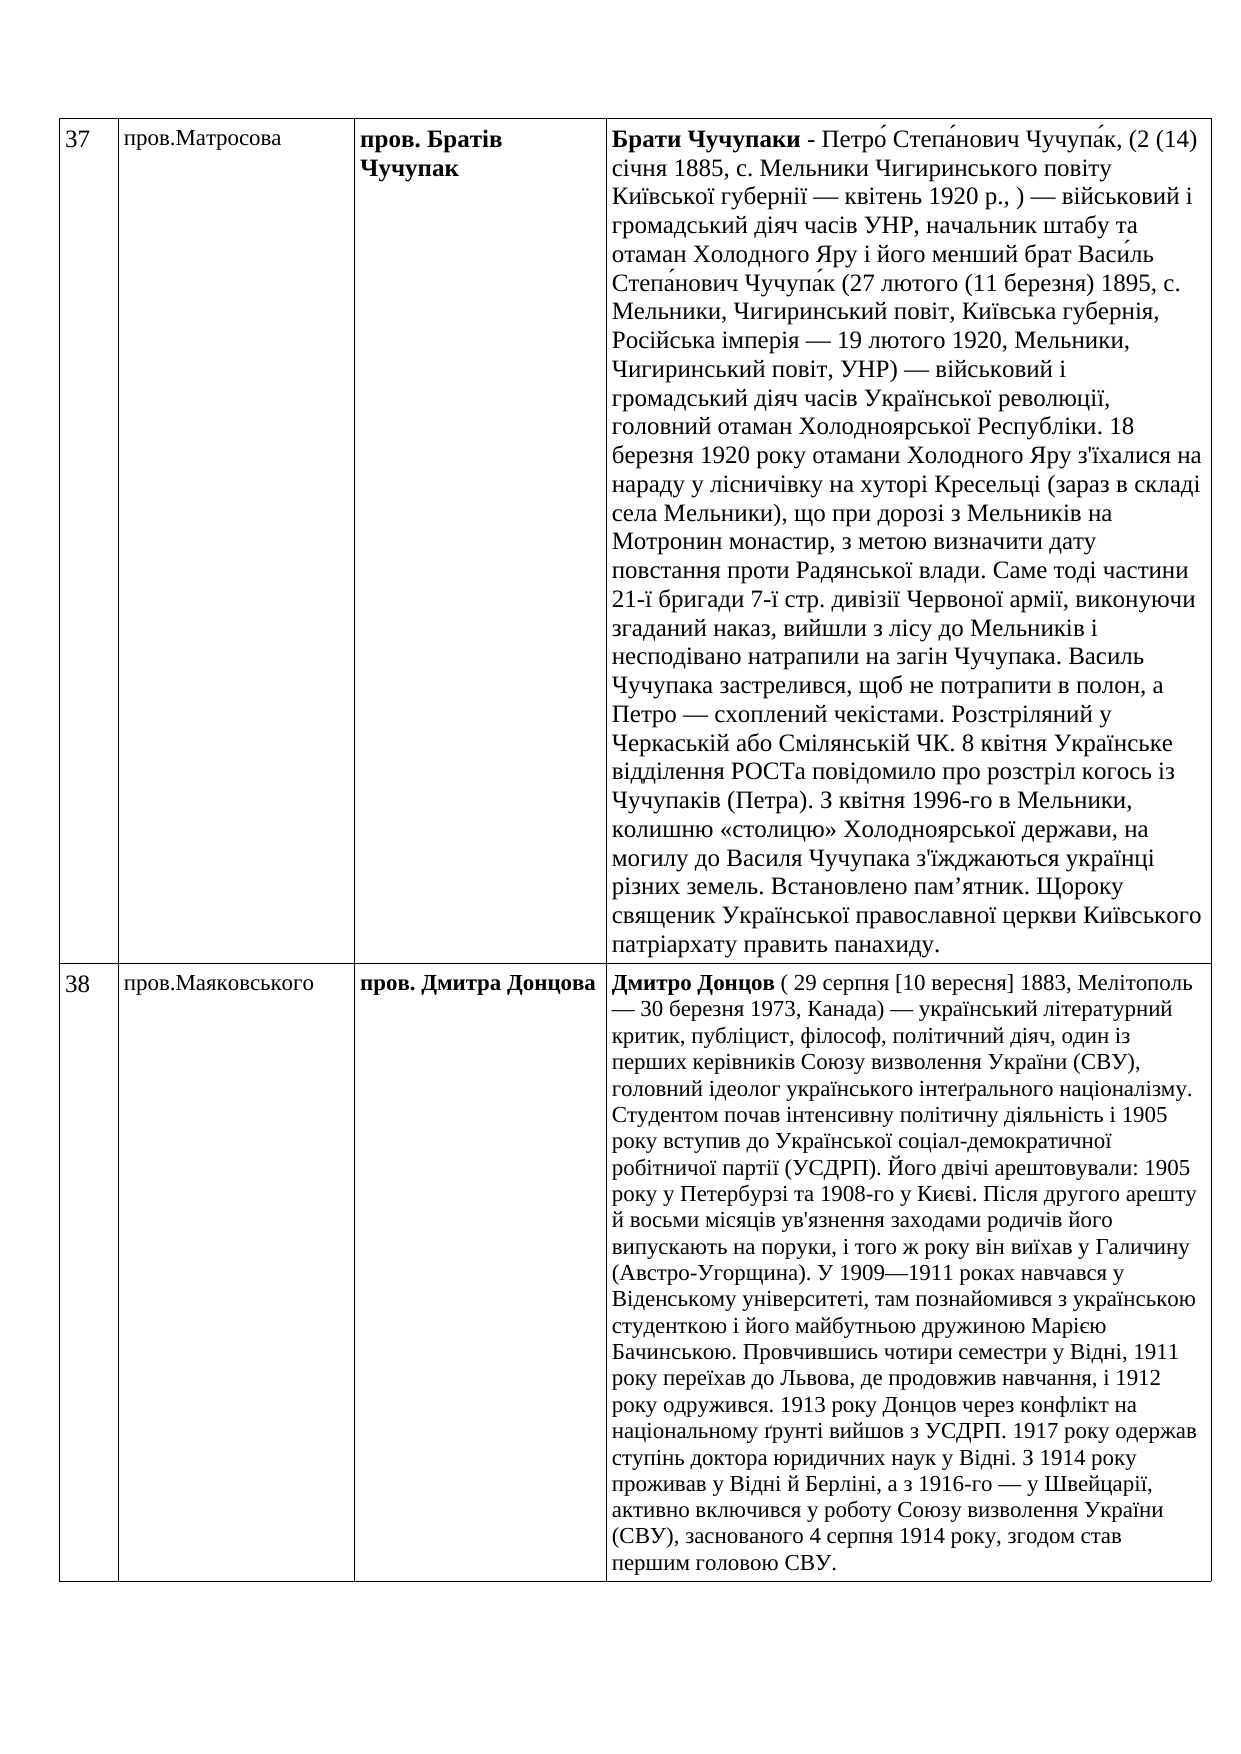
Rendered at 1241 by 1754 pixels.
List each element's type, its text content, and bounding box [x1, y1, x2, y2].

table_cell пров.Матросова [119, 119, 354, 963]
table_cell Дмитро Донцов ( 29 серпня [10 вересня] 1883, Мелітополь — 30 березня 1973, Канада) — український літературний критик, публіцист, філософ, політичний діяч, один із перших керівників Союзу визволення України (СВУ), головний ідеолог українського інтеґрального націоналізму. Студентом почав інтенсивну політичну діяльність і 1905 року вступив до Української соціал-демократичної робітничої партії (УСДРП). Його двічі арештовували: 1905 року у Петербурзі та 1908-го у Києві. Після другого арешту й восьми місяців ув'язнення заходами родичів його випускають на поруки, і того ж року він виїхав у Галичину (Австро-Угорщина). У 1909—1911 роках навчався у Віденському університеті, там познайомився з українською студенткою і його майбутньою дружиною Марією Бачинською. Провчившись чотири семестри у Відні, 1911 року переїхав до Львова, де продовжив навчання, і 1912 року одружився. 1913 року Донцов через конфлікт на національному ґрунті вийшов з УСДРП. 1917 року одержав ступінь доктора юридичних наук у Відні. З 1914 року проживав у Відні й Берліні, а з 1916-го — у Швейцарії, активно включився у роботу Союзу визволення України (СВУ), заснованого 4 серпня 1914 року, згодом став першим головою СВУ. [607, 964, 1211, 1581]
table_cell пров. Дмитра Донцова [355, 964, 606, 1581]
table_cell Брати Чучупаки - Петро́ Степа́нович Чучупа́к, (2 (14) січня 1885, с. Мельники Чигиринського повіту Київської губернії — квітень 1920 р., ) — військовий і громадський діяч часів УНР, начальник штабу та отаман Холодного Яру і його менший брат Васи́ль Степа́нович Чучупа́к (27 лютого (11 березня) 1895, с. Мельники, Чигиринський повіт, Київська губернія, Російська імперія — 19 лютого 1920, Мельники, Чигиринський повіт, УНР) — військовий і громадський діяч часів Української революції, головний отаман Холодноярської Республіки. 18 березня 1920 року отамани Холодного Яру з'їхалися на нараду у лісничівку на хуторі Кресельці (зараз в складі села Мельники), що при дорозі з Мельників на Мотронин монастир, з метою визначити дату повстання проти Радянської влади. Саме тоді частини 21-ї бригади 7-ї стр. дивізії Червоної армії, виконуючи згаданий наказ, вийшли з лісу до Мельників і несподівано натрапили на загін Чучупака. Василь Чучупака застрелився, щоб не потрапити в полон, а Петро — схоплений чекістами. Розстріляний у Черкаській або Смілянській ЧК. 8 квітня Українське відділення РОСТа повідомило про розстріл когось із Чучупаків (Петра). З квітня 1996-го в Мельники, колишню «столицю» Холодноярської держави, на могилу до Василя Чучупака з'їжджаються українці різних земель. Встановлено пам’ятник. Щороку священик Української православної церкви Київського патріархату править панахиду. [607, 119, 1211, 963]
table_cell пров. Братів Чучупак [355, 119, 606, 963]
table_cell 38 [60, 964, 118, 1581]
table_cell 37 [60, 119, 118, 963]
table_cell пров.Маяковського [119, 964, 354, 1581]
